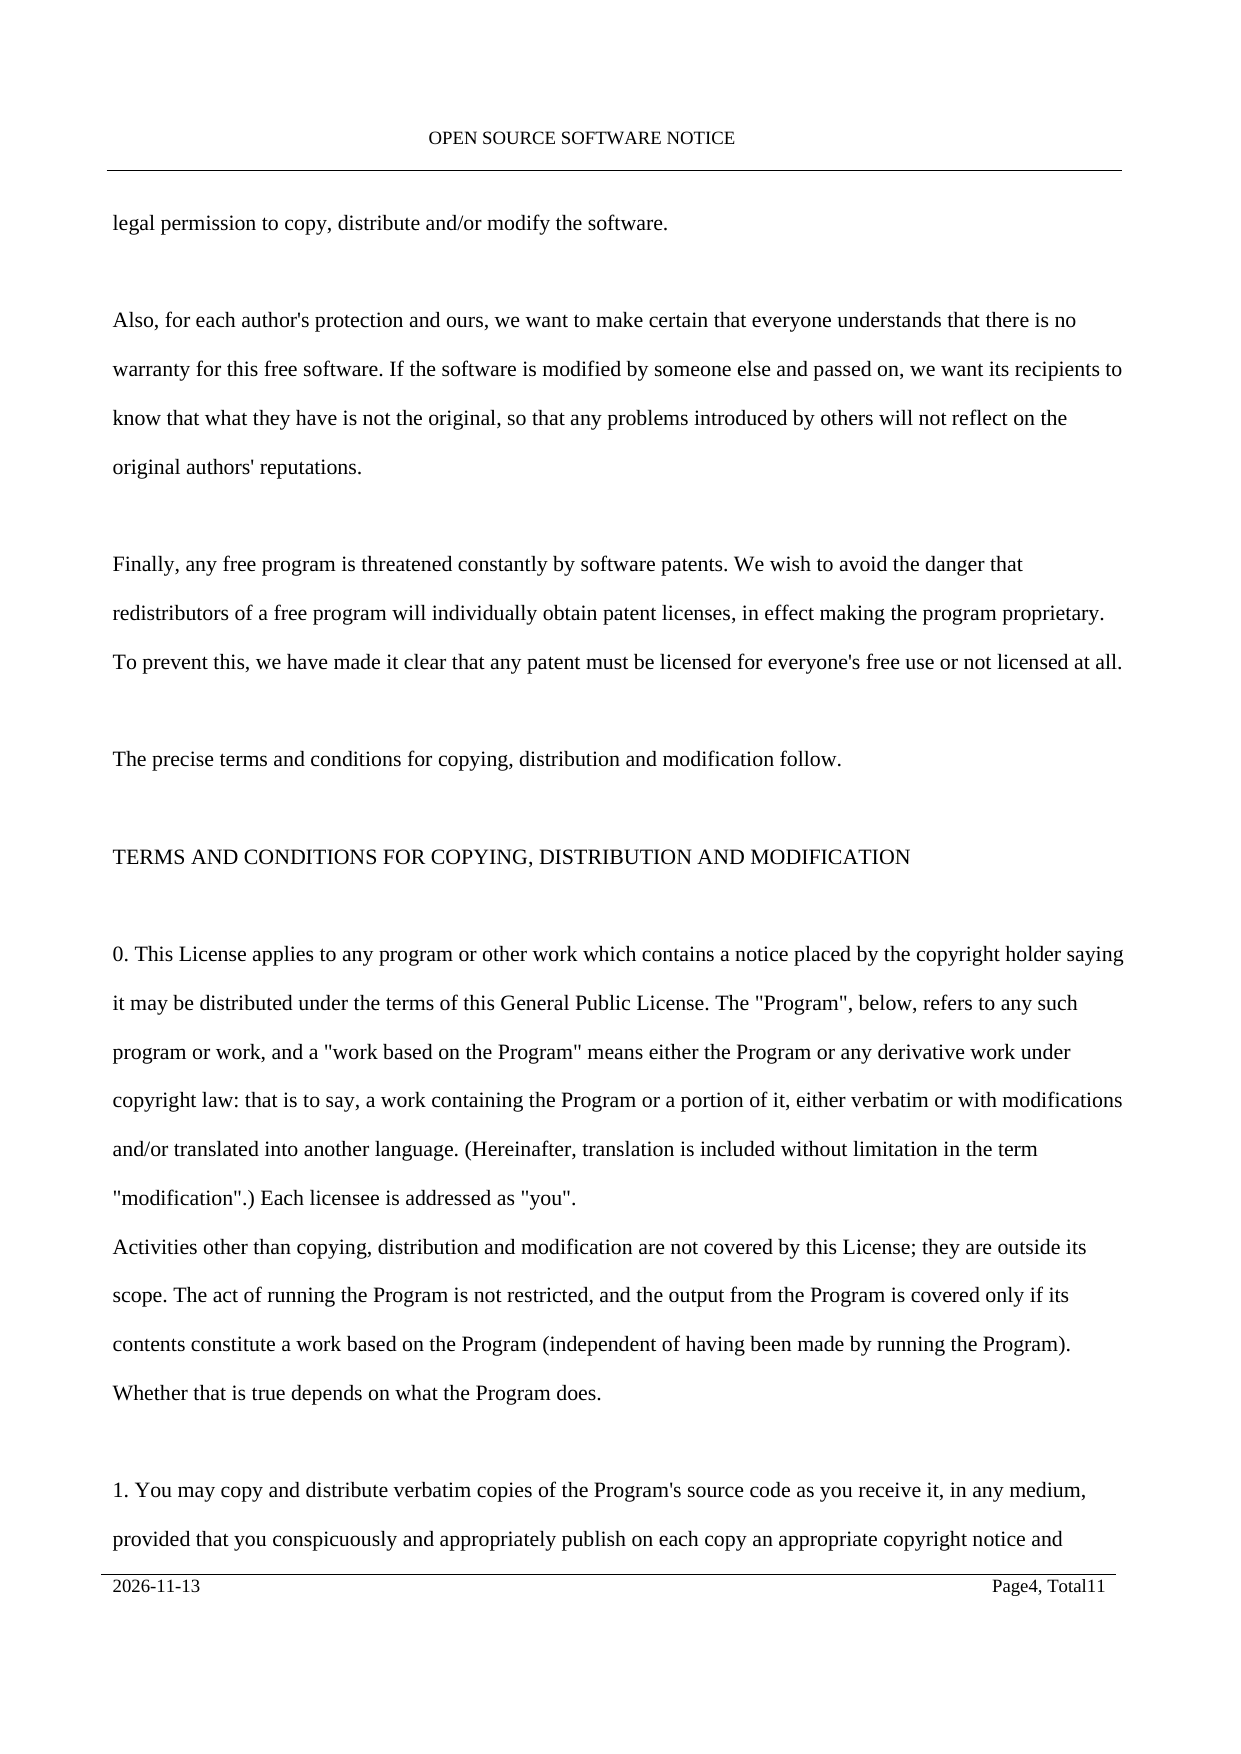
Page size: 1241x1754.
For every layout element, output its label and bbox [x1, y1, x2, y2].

text [112, 206, 1128, 1555]
